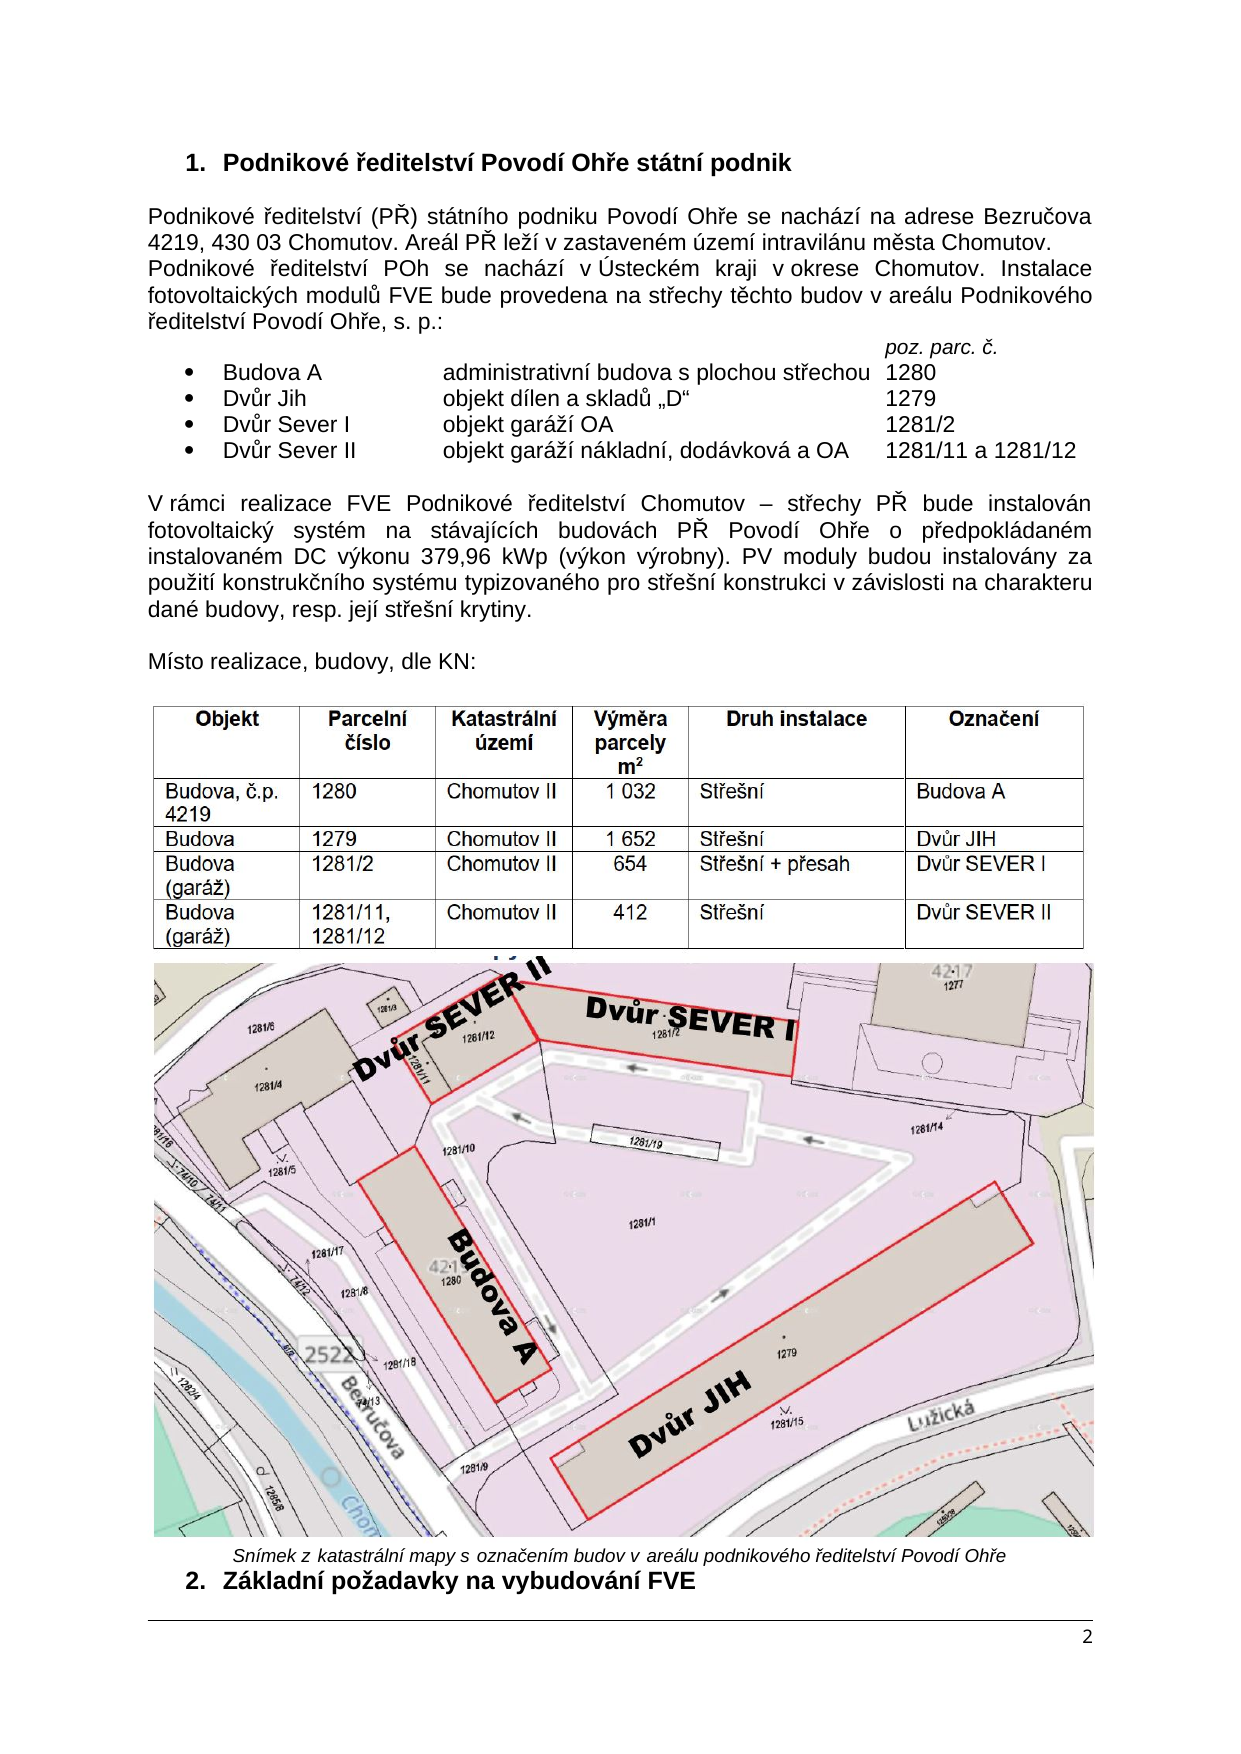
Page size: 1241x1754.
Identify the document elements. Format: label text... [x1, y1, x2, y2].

text poz. parc. č. [148, 334, 1093, 358]
list Budova A administrativní budova s plochou střechou 1280 [185, 358, 1093, 385]
text V rámci realizace FVE Podnikové ředitelství Chomutov – střechy PŘ bude instalován fotovoltaický systém na stávajících budovách PŘ Povodí Ohře o předpokládaném instalovaném DC výkonu 379,96 kWp (výkon výrobny). PV moduly budou instalovány za použití konstrukčního systému typizovaného pro střešní konstrukci v závislosti na charakteru dané budovy, resp. její střešní krytiny. [148, 490, 1093, 622]
text Podnikové ředitelství (PŘ) státního podniku Povodí Ohře se nachází na adrese Bezručova 4219, 430 03 Chomutov. Areál PŘ leží v zastaveném území intravilánu města Chomutov. [148, 203, 1093, 255]
list Dvůr Jih objekt dílen a skladů „D“ 1279 [185, 385, 1093, 411]
list Dvůr Sever II objekt garáží nákladní, dodávková a OA 1281/11 a 1281/12 [185, 437, 1093, 464]
list Dvůr Sever I objekt garáží OA 1281/2 [185, 411, 1093, 437]
list Podnikové ředitelství Povodí Ohře státní podnik [185, 148, 1093, 176]
text Místo realizace, budovy, dle KN: [148, 648, 1093, 675]
text Podnikové ředitelství POh se nachází v Ústeckém kraji v okrese Chomutov. Instalace fotovoltaických modulů FVE bude provedena na střechy těchto budov v areálu Podnikového ředitelství Povodí Ohře, s. p.: [148, 255, 1093, 334]
text Snímek z katastrální mapy s označením budov v areálu podnikového ředitelství Povodí Ohře [148, 1545, 1093, 1566]
picture [147, 701, 1103, 1545]
list Základní požadavky na vybudování FVE [185, 1566, 1093, 1595]
